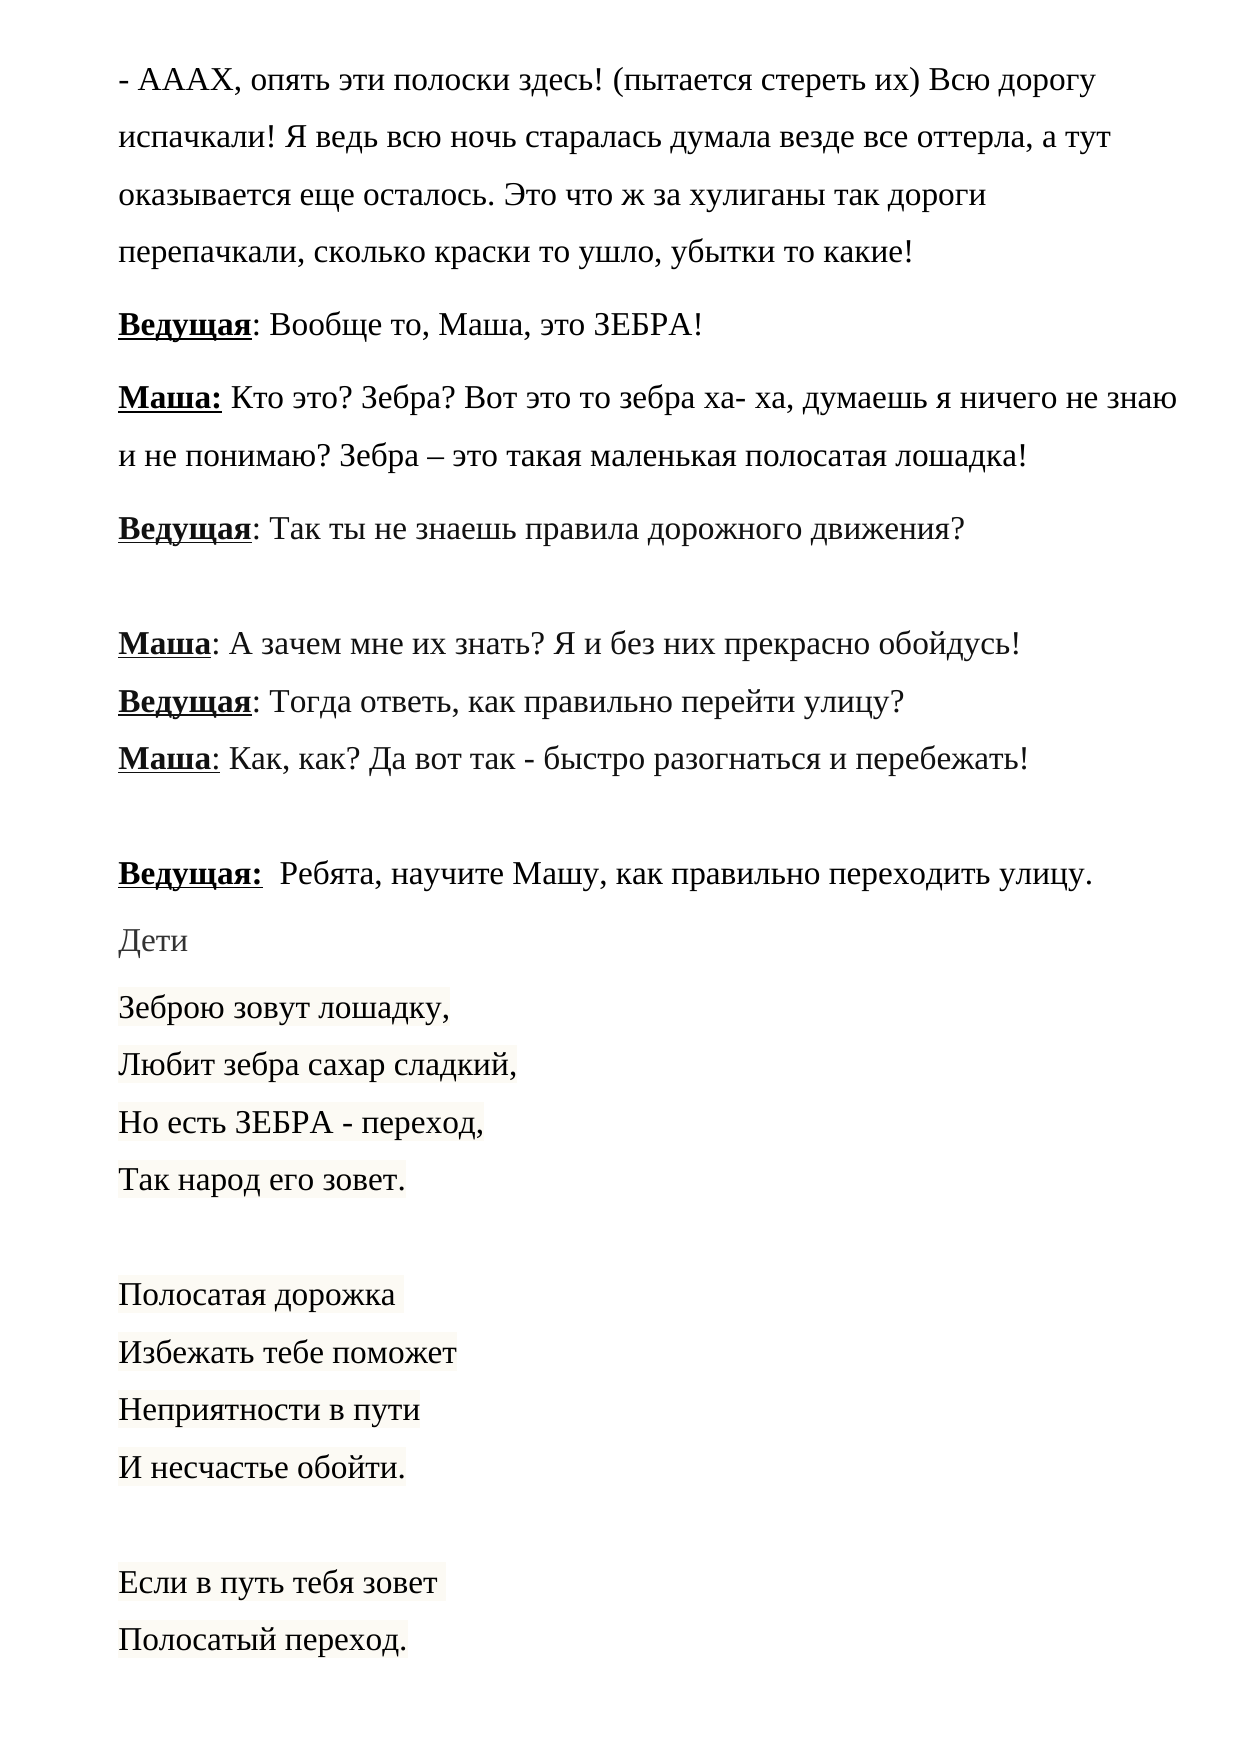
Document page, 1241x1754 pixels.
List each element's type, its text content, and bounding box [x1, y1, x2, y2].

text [118, 987, 1181, 1658]
text Ведущая: Тогда ответь, как правильно перейти улицу? [118, 681, 1181, 719]
text Ведущая: Вообще то, Маша, это ЗЕБРА! [118, 305, 1181, 343]
text - АААХ, опять эти полоски здесь! (пытается стереть их) Всю дорогу испачкали! Я ведь всю ночь старалась думала везде все оттерла, а тут оказывается еще осталось. Это что ж за хулиганы так дороги перепачкали, сколько краски то ушло, убытки то какие! [118, 59, 1181, 270]
text Ведущая: Так ты не знаешь правила дорожного движения? [118, 508, 1181, 547]
text Маша: А зачем мне их знать? Я и без них прекрасно обойдусь! [118, 623, 1181, 662]
text Маша: Как, как? Да вот так - быстро разогнаться и перебежать! [118, 738, 1181, 777]
text Ведущая: Ребята, научите Машу, как правильно переходить улицу. [118, 796, 1181, 892]
text Маша: Кто это? Зебра? Вот это то зебра ха- ха, думаешь я ничего не знаю и не понимаю? Зебра – это такая маленькая полосатая лошадка! [118, 378, 1181, 474]
text Дети [118, 920, 1181, 959]
